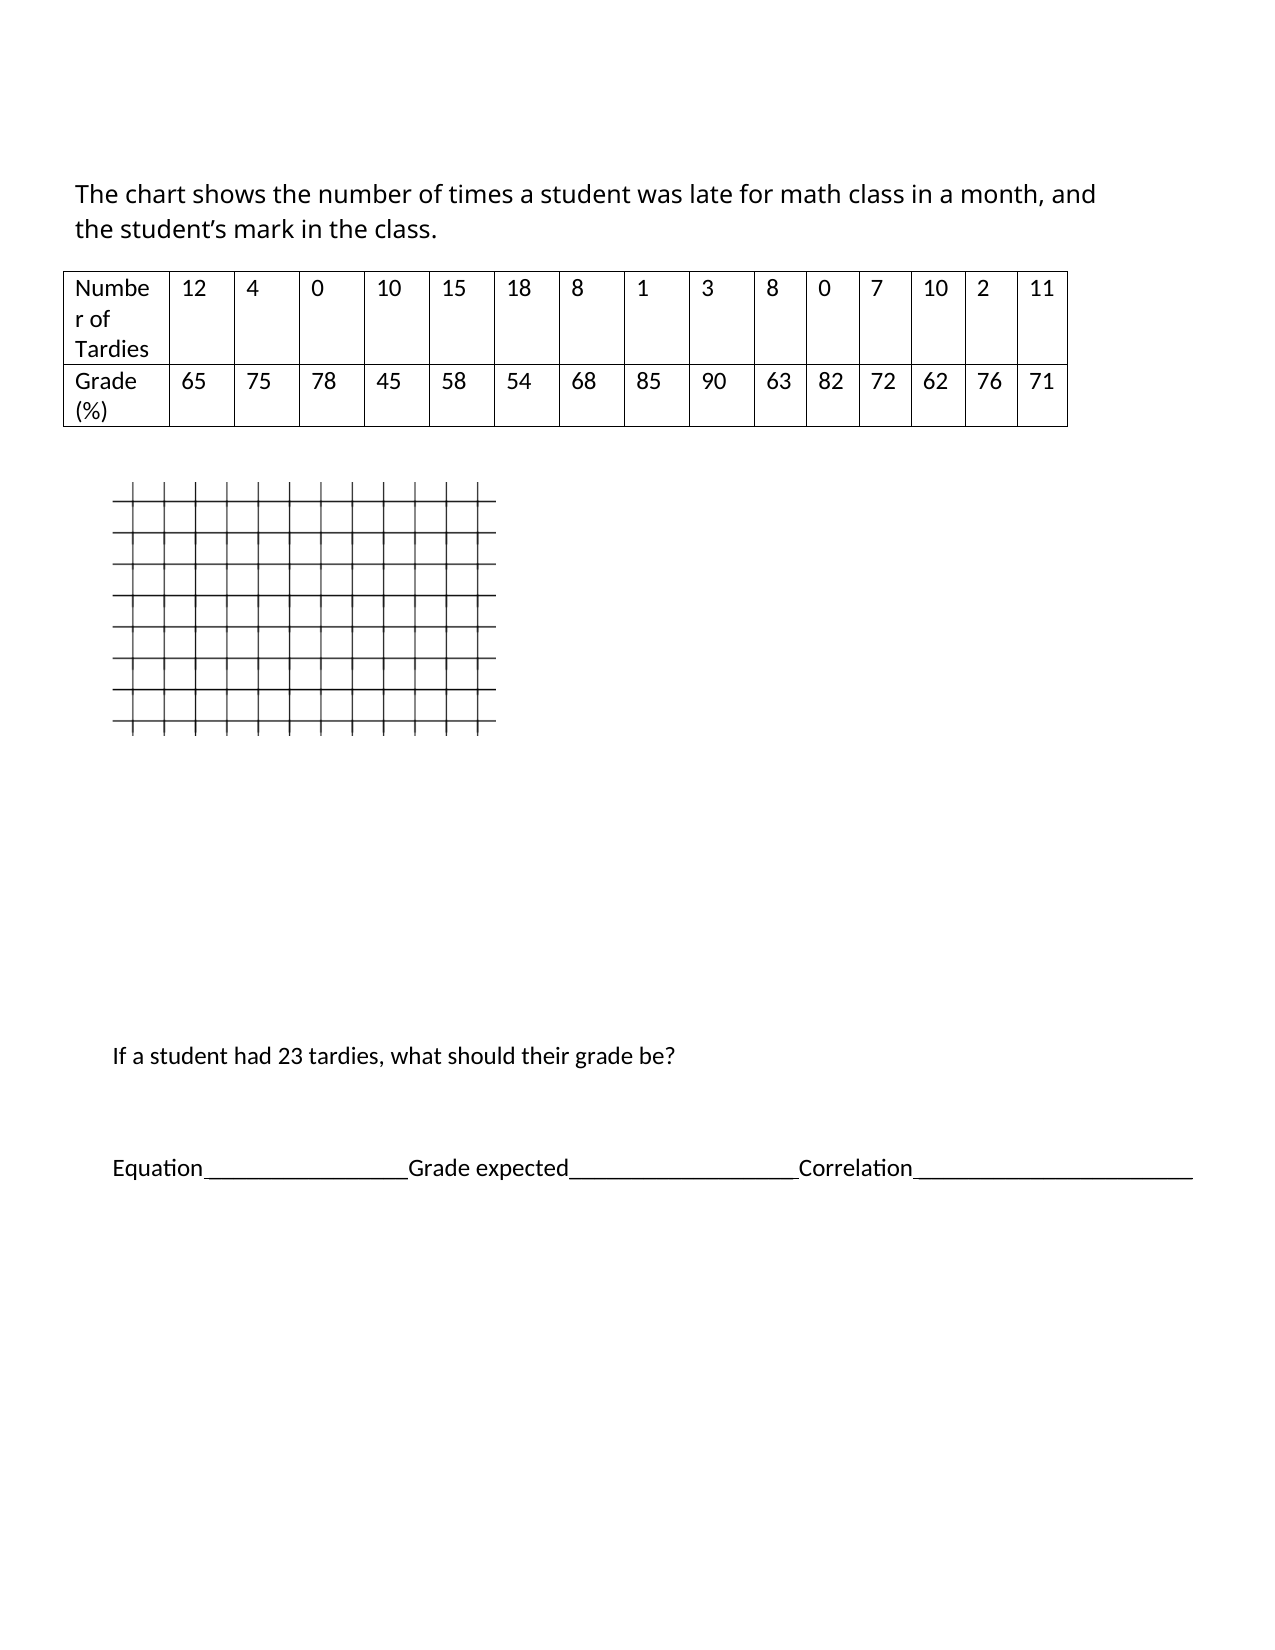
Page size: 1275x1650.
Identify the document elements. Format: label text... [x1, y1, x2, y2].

table_header Number of Tardies [64, 272, 169, 364]
text the student’s mark in the class. [75, 211, 1200, 245]
table_cell 71 [1018, 365, 1067, 426]
text If a student had 23 tardies, what should their grade be? [112, 1040, 1200, 1071]
table_cell 54 [495, 365, 559, 426]
table_cell 82 [807, 365, 859, 426]
table_header 18 [495, 272, 559, 364]
table_header 0 [300, 272, 364, 364]
table_header 15 [430, 272, 494, 364]
table_cell 72 [860, 365, 911, 426]
table_header 0 [807, 272, 859, 364]
table_header 3 [690, 272, 754, 364]
table_header 12 [170, 272, 234, 364]
table_cell 78 [300, 365, 364, 426]
table_cell 75 [235, 365, 299, 426]
text Equation ________________Grade expected__________________ Correlation ______________________ [112, 1152, 1200, 1182]
picture [112, 482, 496, 736]
table_cell 85 [625, 365, 689, 426]
table_cell 58 [430, 365, 494, 426]
table_cell 45 [365, 365, 429, 426]
table_cell 63 [755, 365, 806, 426]
text The chart shows the number of times a student was late for math class in a month, and [75, 177, 1200, 211]
table_cell 65 [170, 365, 234, 426]
table_header 11 [1018, 272, 1067, 364]
table_header 8 [560, 272, 624, 364]
table_header 7 [860, 272, 911, 364]
table_cell Grade (%) [64, 365, 169, 426]
table_header 8 [755, 272, 806, 364]
table_cell 90 [690, 365, 754, 426]
table_header 2 [966, 272, 1017, 364]
table_header 10 [912, 272, 965, 364]
table_cell 68 [560, 365, 624, 426]
table_cell 76 [966, 365, 1017, 426]
table_header 10 [365, 272, 429, 364]
table_header 1 [625, 272, 689, 364]
table_cell 62 [912, 365, 965, 426]
table_header 4 [235, 272, 299, 364]
